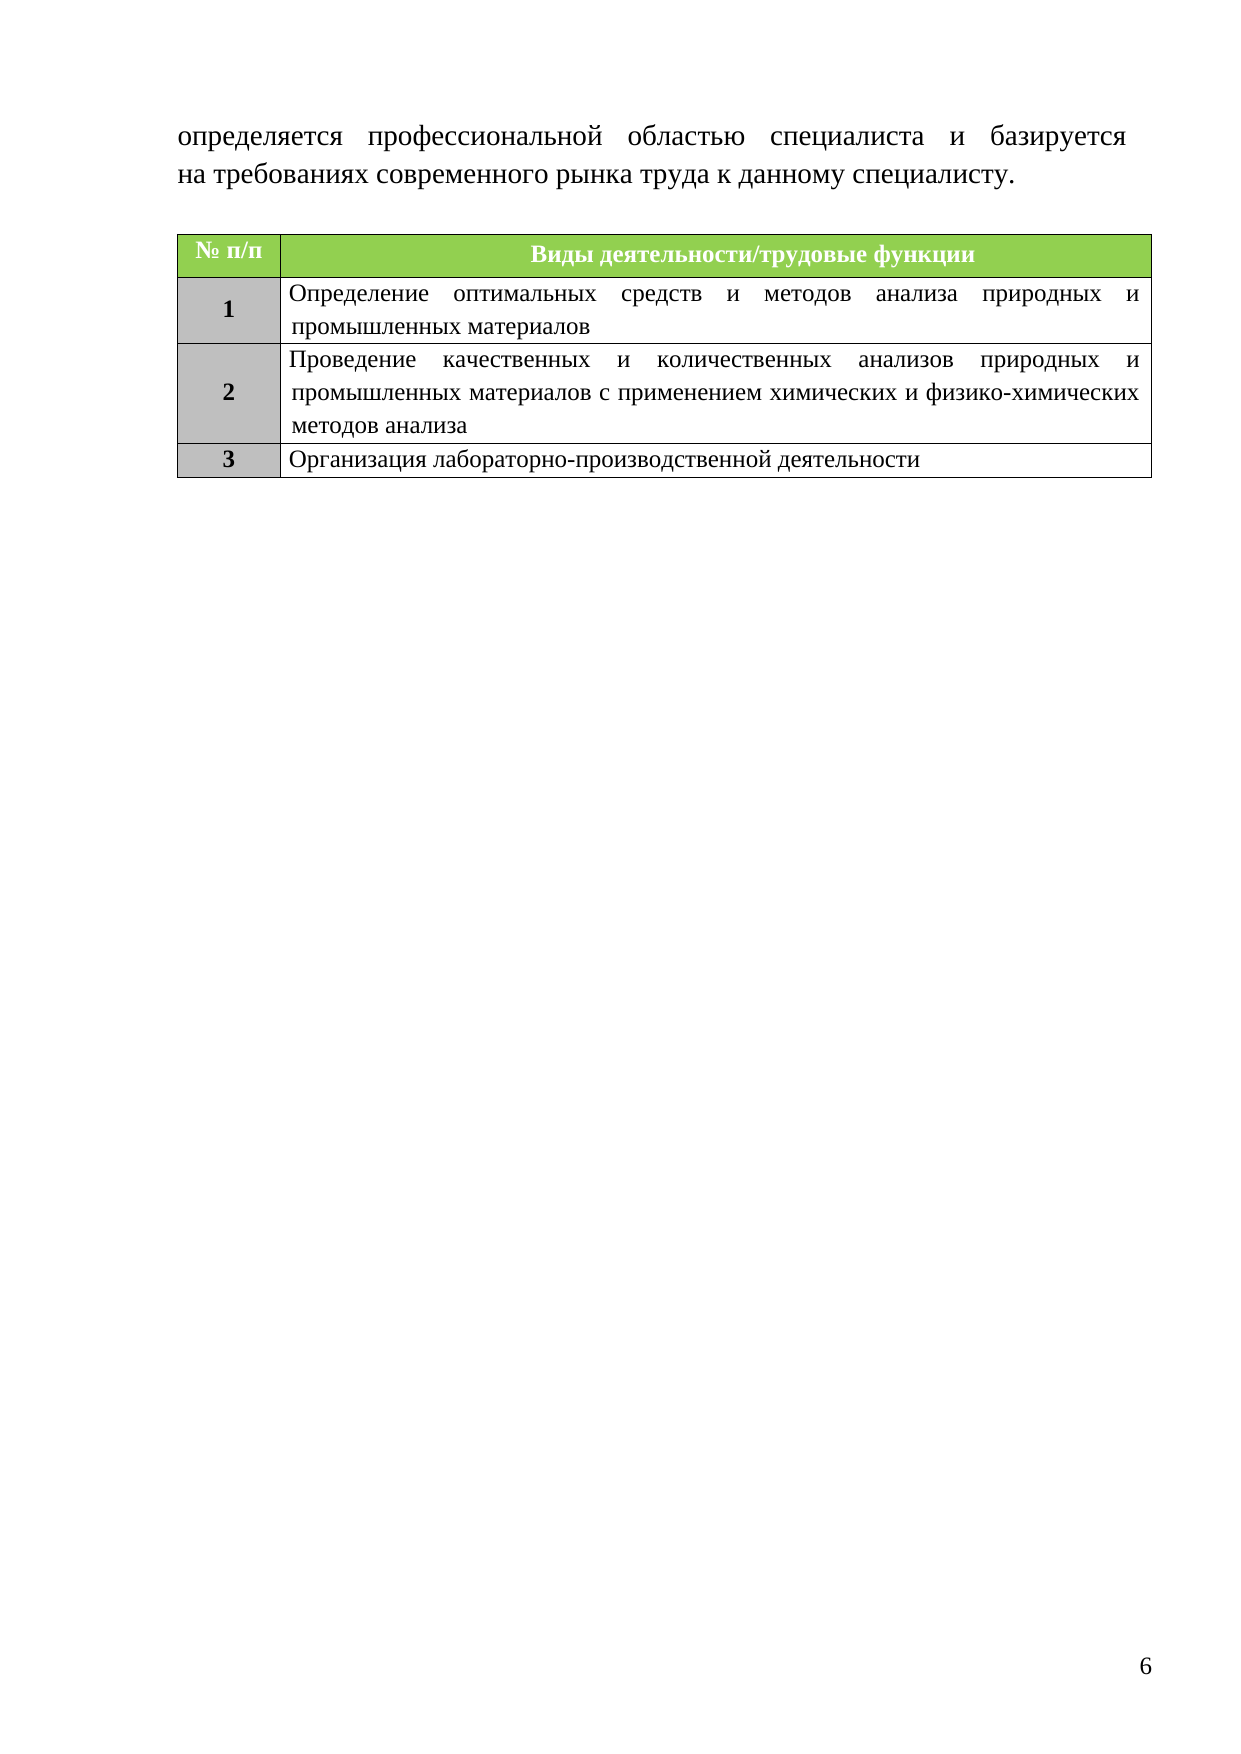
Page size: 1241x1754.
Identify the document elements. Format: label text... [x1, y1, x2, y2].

table_cell 2 [178, 344, 280, 443]
table_cell 3 [178, 444, 280, 477]
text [177, 118, 1152, 190]
table_cell Организация лабораторно-производственной деятельности [281, 444, 1151, 477]
table_cell 1 [178, 278, 280, 343]
table_header № п/п [178, 235, 280, 277]
table_cell Проведение качественных и количественных анализов природных и промышленных материалов с применением химических и физико-химических методов анализа [281, 344, 1151, 443]
table_cell Определение оптимальных средств и методов анализа природных и промышленных материалов [281, 278, 1151, 343]
table_header Виды деятельности/трудовые функции [281, 235, 1151, 277]
